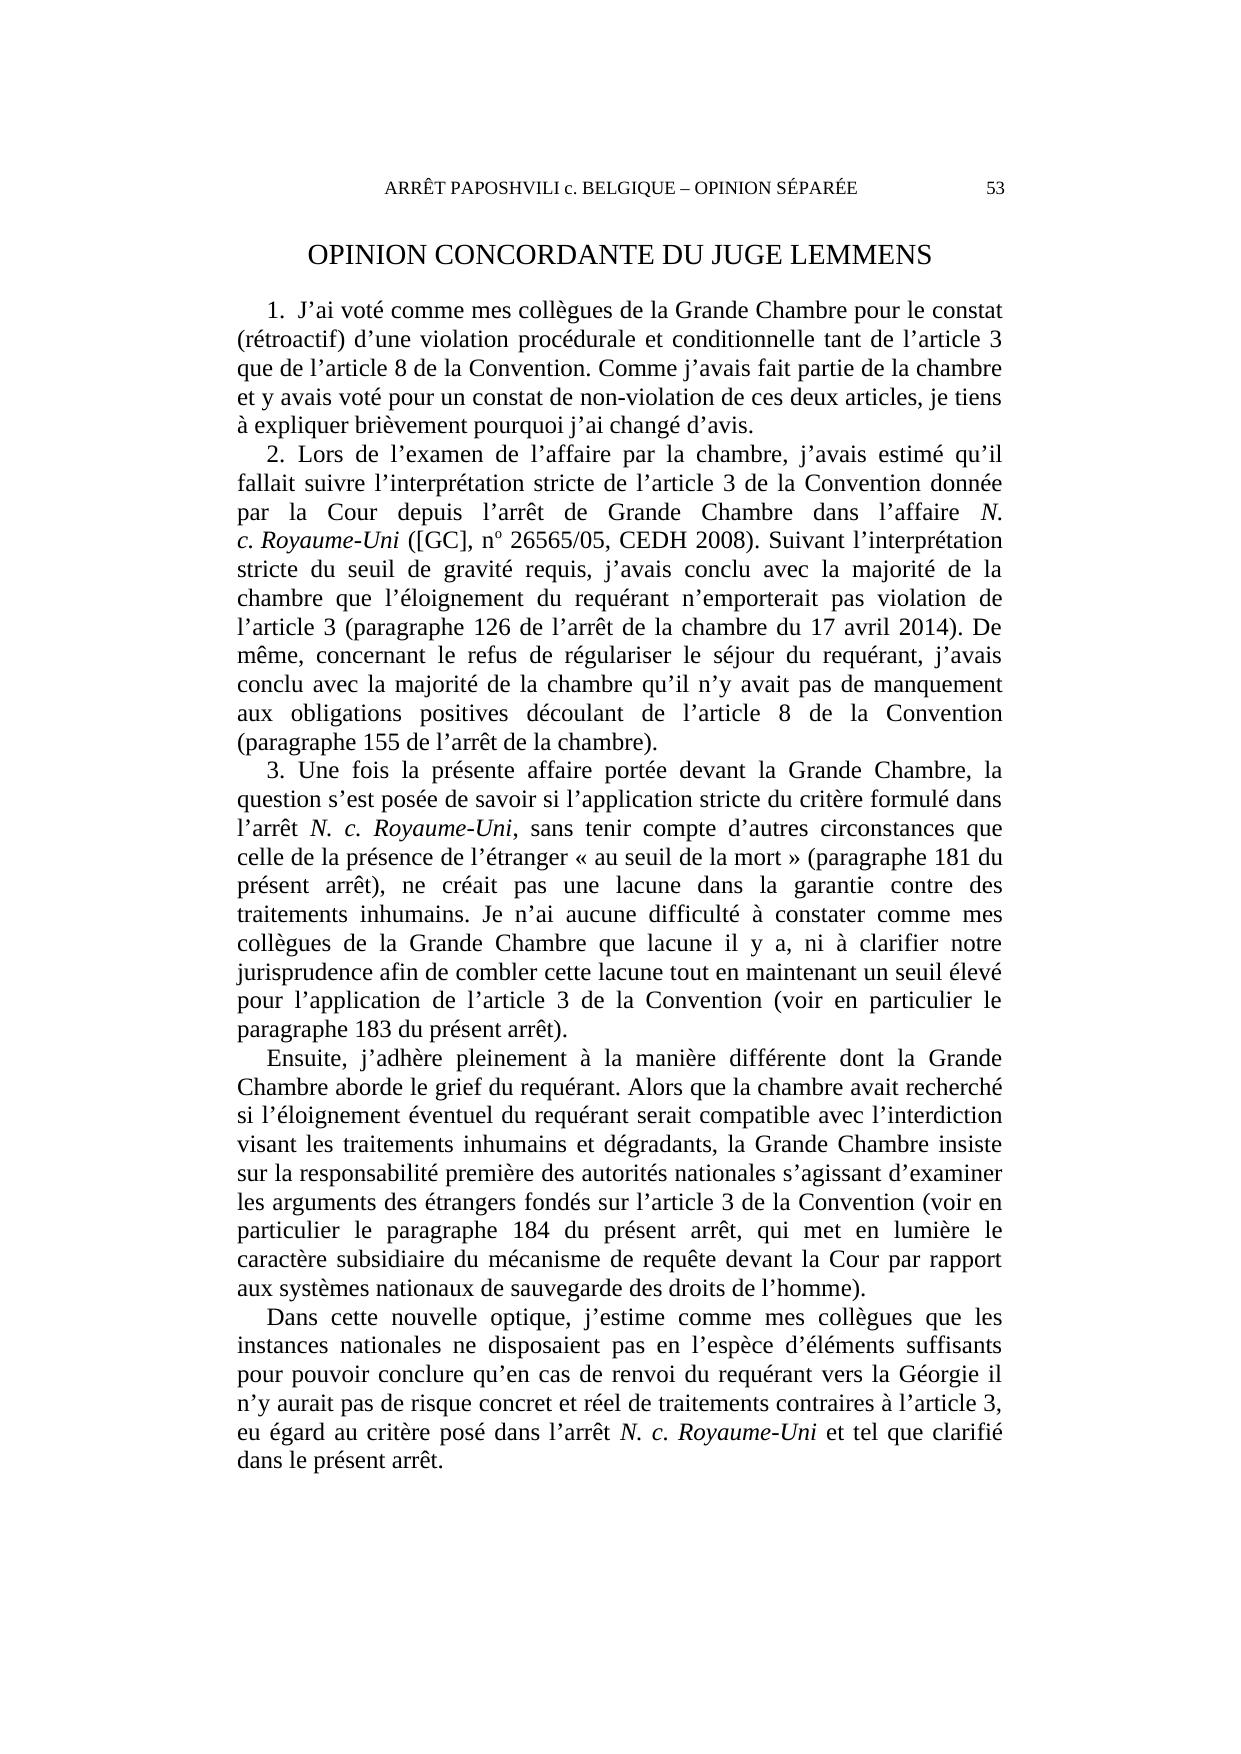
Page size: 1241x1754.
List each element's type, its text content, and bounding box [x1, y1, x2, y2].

text 2. Lors de l’examen de l’affaire par la chambre, j’avais estimé qu’il fallait suivre l’interprétation stricte de l’article 3 de la Convention donnée par la Cour depuis l’arrêt de Grande Chambre dans l’affaire N. c. Royaume-Uni ([GC], no 26565/05, CEDH 2008). Suivant l’interprétation stricte du seuil de gravité requis, j’avais conclu avec la majorité de la chambre que l’éloignement du requérant n’emporterait pas violation de l’article 3 (paragraphe 126 de l’arrêt de la chambre du 17 avril 2014). De même, concernant le refus de régulariser le séjour du requérant, j’avais conclu avec la majorité de la chambre qu’il n’y avait pas de manquement aux obligations positives découlant de l’article 8 de la Convention (paragraphe 155 de l’arrêt de la chambre). [237, 439, 1003, 755]
title OPINION CONCORDANTE DU JUGE LEMMENS [237, 237, 1003, 270]
text 1. J’ai voté comme mes collègues de la Grande Chambre pour le constat (rétroactif) d’une violation procédurale et conditionnelle tant de l’article 3 que de l’article 8 de la Convention. Comme j’avais fait partie de la chambre et y avais voté pour un constat de non-violation de ces deux articles, je tiens à expliquer brièvement pourquoi j’ai changé d’avis. [237, 295, 1003, 439]
text Ensuite, j’adhère pleinement à la manière différente dont la Grande Chambre aborde le grief du requérant. Alors que la chambre avait recherché si l’éloignement éventuel du requérant serait compatible avec l’interdiction visant les traitements inhumains et dégradants, la Grande Chambre insiste sur la responsabilité première des autorités nationales s’agissant d’examiner les arguments des étrangers fondés sur l’article 3 de la Convention (voir en particulier le paragraphe 184 du présent arrêt, qui met en lumière le caractère subsidiaire du mécanisme de requête devant la Cour par rapport aux systèmes nationaux de sauvegarde des droits de l’homme). [237, 1043, 1003, 1302]
text 3. Une fois la présente affaire portée devant la Grande Chambre, la question s’est posée de savoir si l’application stricte du critère formulé dans l’arrêt N. c. Royaume-Uni, sans tenir compte d’autres circonstances que celle de la présence de l’étranger « au seuil de la mort » (paragraphe 181 du présent arrêt), ne créait pas une lacune dans la garantie contre des traitements inhumains. Je n’ai aucune difficulté à constater comme mes collègues de la Grande Chambre que lacune il y a, ni à clarifier notre jurisprudence afin de combler cette lacune tout en maintenant un seuil élevé pour l’application de l’article 3 de la Convention (voir en particulier le paragraphe 183 du présent arrêt). [237, 755, 1003, 1043]
text Dans cette nouvelle optique, j’estime comme mes collègues que les instances nationales ne disposaient pas en l’espèce d’éléments suffisants pour pouvoir conclure qu’en cas de renvoi du requérant vers la Géorgie il n’y aurait pas de risque concret et réel de traitements contraires à l’article 3, eu égard au critère posé dans l’arrêt N. c. Royaume-Uni et tel que clarifié dans le présent arrêt. [237, 1302, 1003, 1474]
